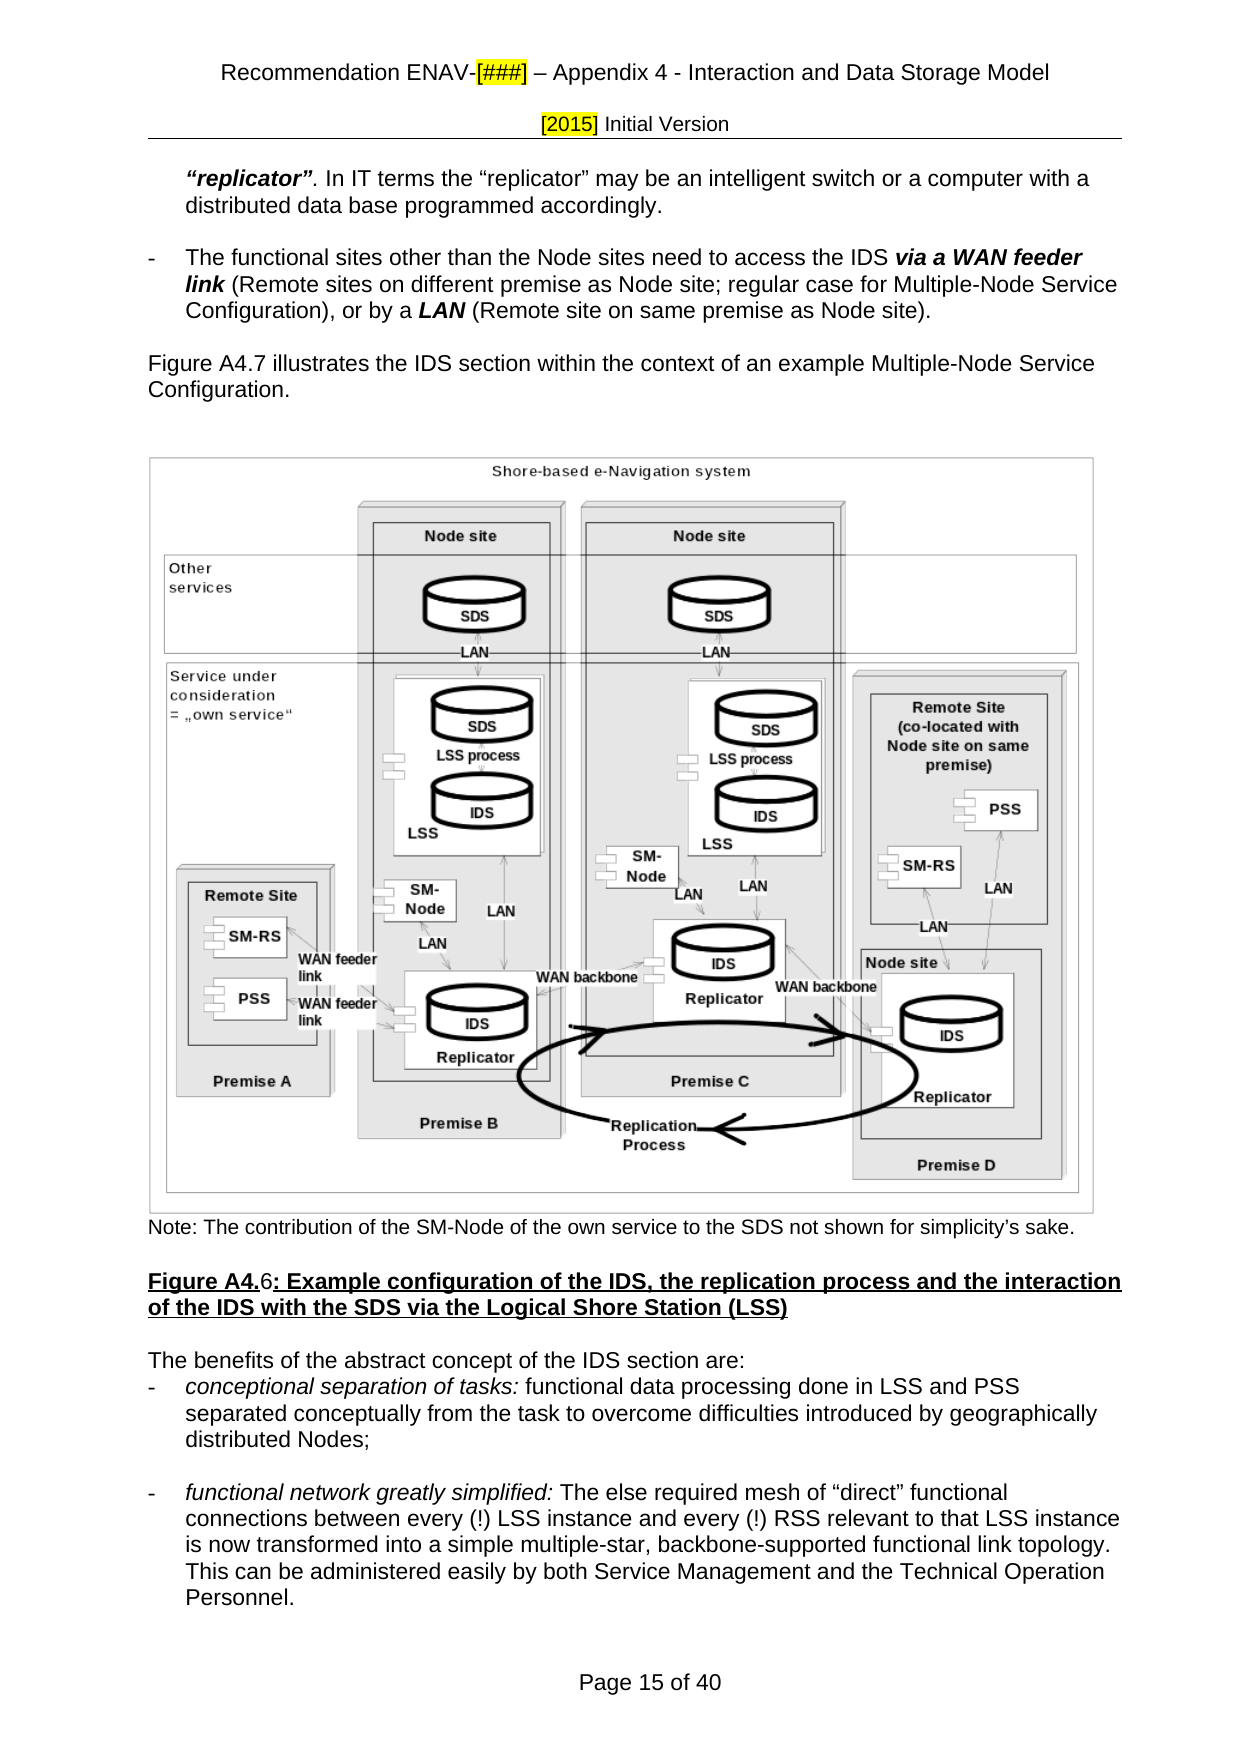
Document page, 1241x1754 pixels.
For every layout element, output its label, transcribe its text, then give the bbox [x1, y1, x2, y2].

text The benefits of the abstract concept of the IDS section are: [148, 1347, 1122, 1373]
list functional network greatly simplified: The else required mesh of “direct” functional connections between every (!) LSS instance and every (!) RSS relevant to that LSS instance is now transformed into a simple multiple-star, backbone-supported functional link topology. This can be administered easily by both Service Management and the Technical Operation Personnel. [148, 1479, 1122, 1611]
list The functional sites other than the Node sites need to access the IDS via a WAN feeder link (Remote sites on different premise as Node site; regular case for Multiple-Node Service Configuration), or by a LAN (Remote site on same premise as Node site). [148, 244, 1122, 323]
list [148, 165, 1122, 218]
list conceptional separation of tasks: functional data processing done in LSS and PSS separated conceptually from the task to overcome difficulties introduced by geographically distributed Nodes; [148, 1373, 1122, 1452]
text Note: The contribution of the SM-Node of the own service to the SDS not shown for simplicity’s sake. [148, 1215, 1122, 1239]
text Figure A4.7 illustrates the IDS section within the context of an example Multiple-Node Service Configuration. [148, 350, 1122, 402]
